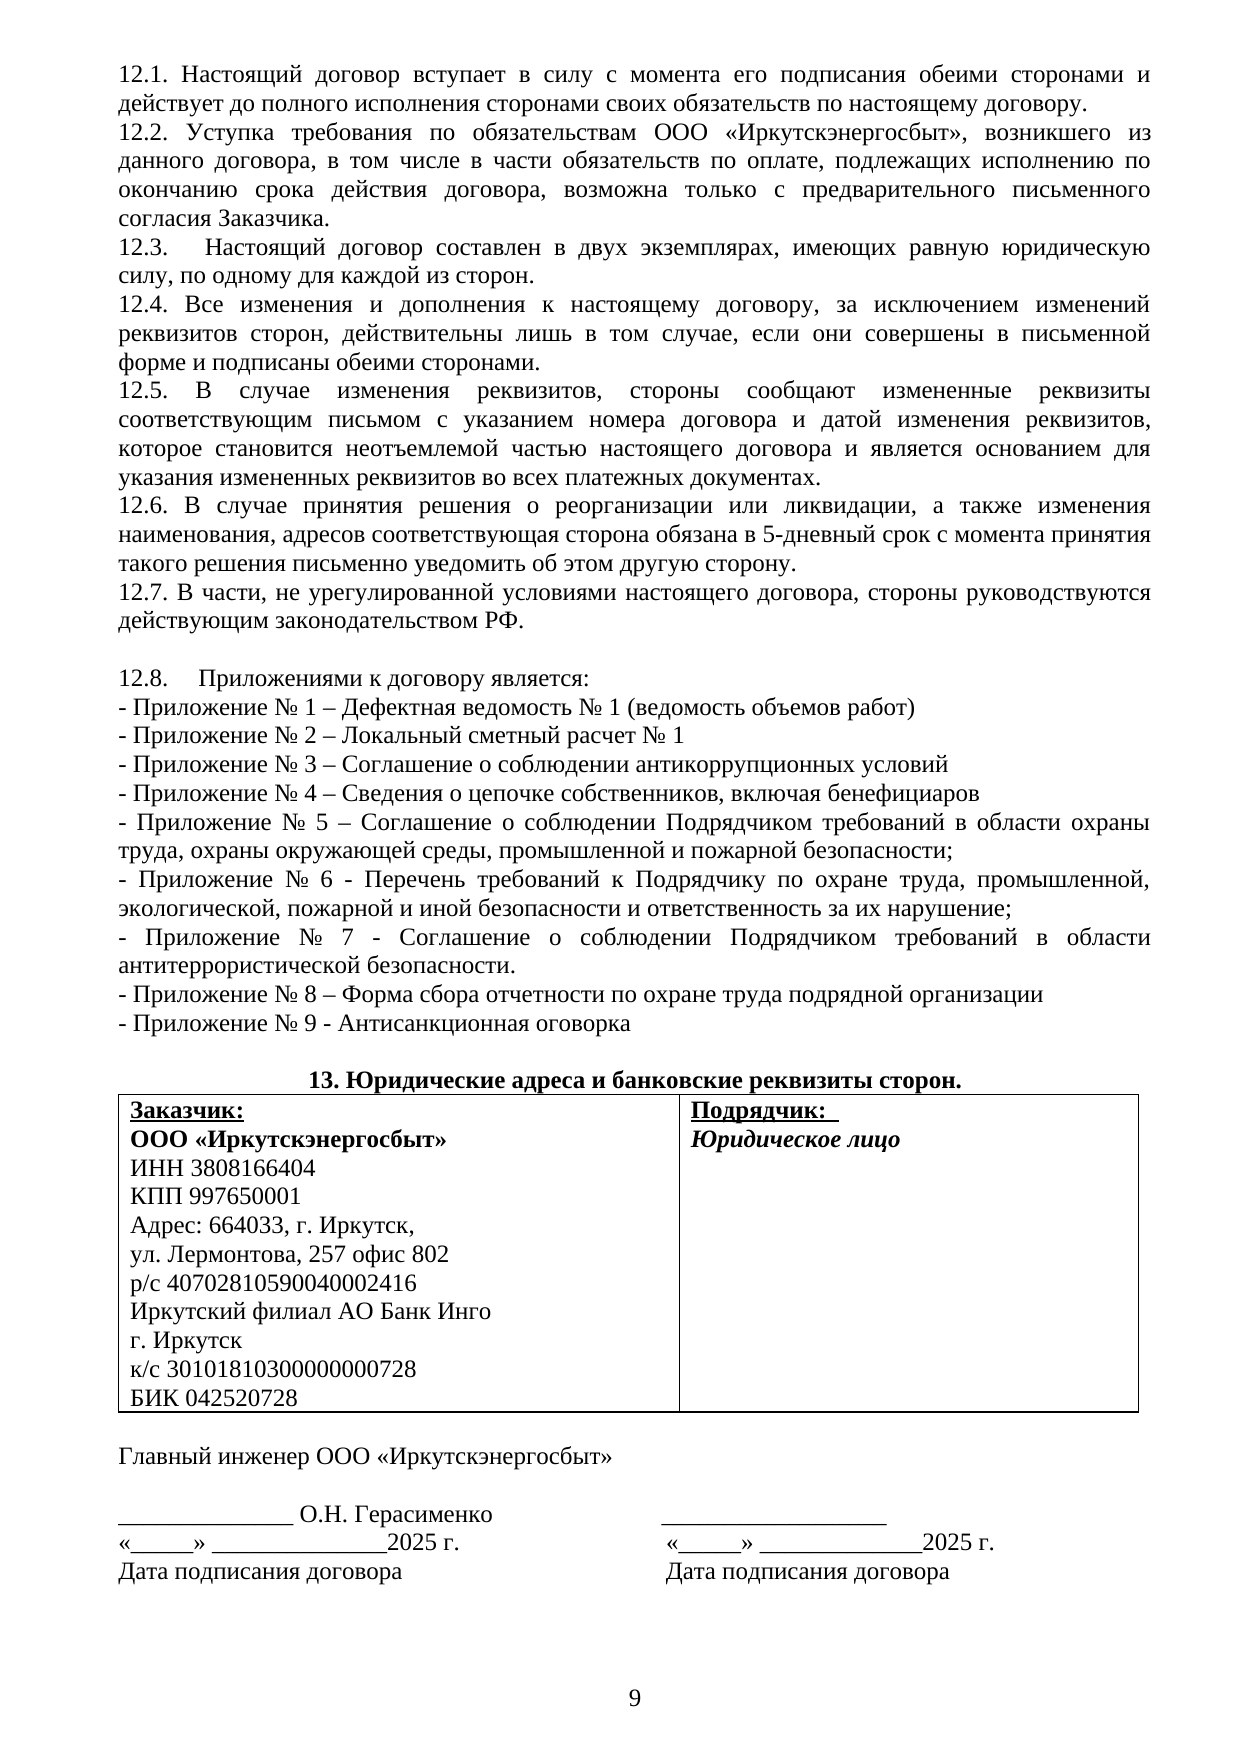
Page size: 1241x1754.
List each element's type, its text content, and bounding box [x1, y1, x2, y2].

text 12.4. Все изменения и дополнения к настоящему договору, за исключением изменений реквизитов сторон, действительны лишь в том случае, если они совершены в письменной форме и подписаны обеими сторонами. [118, 289, 1152, 375]
text - Приложение № 7 - Соглашение о соблюдении Подрядчиком требований в области антитеррористической безопасности. [118, 922, 1152, 979]
text ______________ О.Н. Герасименко __________________ [118, 1499, 1152, 1527]
text «_____» ______________2025 г. «_____» _____________2025 г. [118, 1527, 1152, 1556]
text - Приложение № 3 – Соглашение о соблюдении антикоррупционных условий [118, 749, 1152, 778]
text - Приложение № 5 – Соглашение о соблюдении Подрядчиком требований в области охраны труда, охраны окружающей среды, промышленной и пожарной безопасности; [118, 807, 1152, 864]
text 12.2. Уступка требования по обязательствам ООО «Иркутскэнергосбыт», возникшего из данного договора, в том числе в части обязательств по оплате, подлежащих исполнению по окончанию срока действия договора, возможна только с предварительного письменного согласия Заказчика. [118, 117, 1152, 232]
text 12.1. Настоящий договор вступает в силу с момента его подписания обеими сторонами и действует до полного исполнения сторонами своих обязательств по настоящему договору. [118, 59, 1152, 117]
text 12.7. В части, не урегулированной условиями настоящего договора, стороны руководствуются действующим законодательством РФ. [118, 577, 1152, 634]
text 12.5. В случае изменения реквизитов, стороны сообщают измененные реквизиты соответствующим письмом с указанием номера договора и датой изменения реквизитов, которое становится неотъемлемой частью настоящего договора и является основанием для указания измененных реквизитов во всех платежных документах. [118, 375, 1152, 490]
list Настоящий договор составлен в двух экземплярах, имеющих равную юридическую силу, по одному для каждой из сторон. [118, 232, 1152, 289]
text - Приложение № 4 – Сведения о цепочке собственников, включая бенефициаров [118, 778, 1152, 807]
text 13. Юридические адреса и банковские реквизиты сторон. [118, 1065, 1152, 1094]
text - Приложение № 2 – Локальный сметный расчет № 1 [118, 720, 1152, 749]
list Приложениями к договору является: [118, 663, 1152, 692]
text - Приложение № 8 – Форма сбора отчетности по охране труда подрядной организации [118, 979, 1152, 1008]
text - Приложение № 1 – Дефектная ведомость № 1 (ведомость объемов работ) [118, 692, 1152, 720]
text 12.6. В случае принятия решения о реорганизации или ликвидации, а также изменения наименования, адресов соответствующая сторона обязана в 5-дневный срок с момента принятия такого решения письменно уведомить об этом другую сторону. [118, 490, 1152, 577]
text - Приложение № 6 - Перечень требований к Подрядчику по охране труда, промышленной, экологической, пожарной и иной безопасности и ответственность за их нарушение; [118, 864, 1152, 922]
text Главный инженер ООО «Иркутскэнергосбыт» [118, 1441, 1152, 1470]
text - Приложение № 9 - Антисанкционная оговорка [118, 1008, 1152, 1037]
table_header Подрядчик: Юридическое лицо [680, 1095, 1138, 1411]
table_header Заказчик: ООО «Иркутскэнергосбыт» ИНН 3808166404 КПП 997650001 Адрес: 664033, г. Иркутск, ул. Лермонтова, 257 офис 802 р/с 40702810590040002416 Иркутский филиал АО Банк Инго г. Иркутск к/с 30101810300000000728 БИК 042520728 [119, 1095, 679, 1411]
text Дата подписания договора Дата подписания договора [118, 1556, 1152, 1585]
